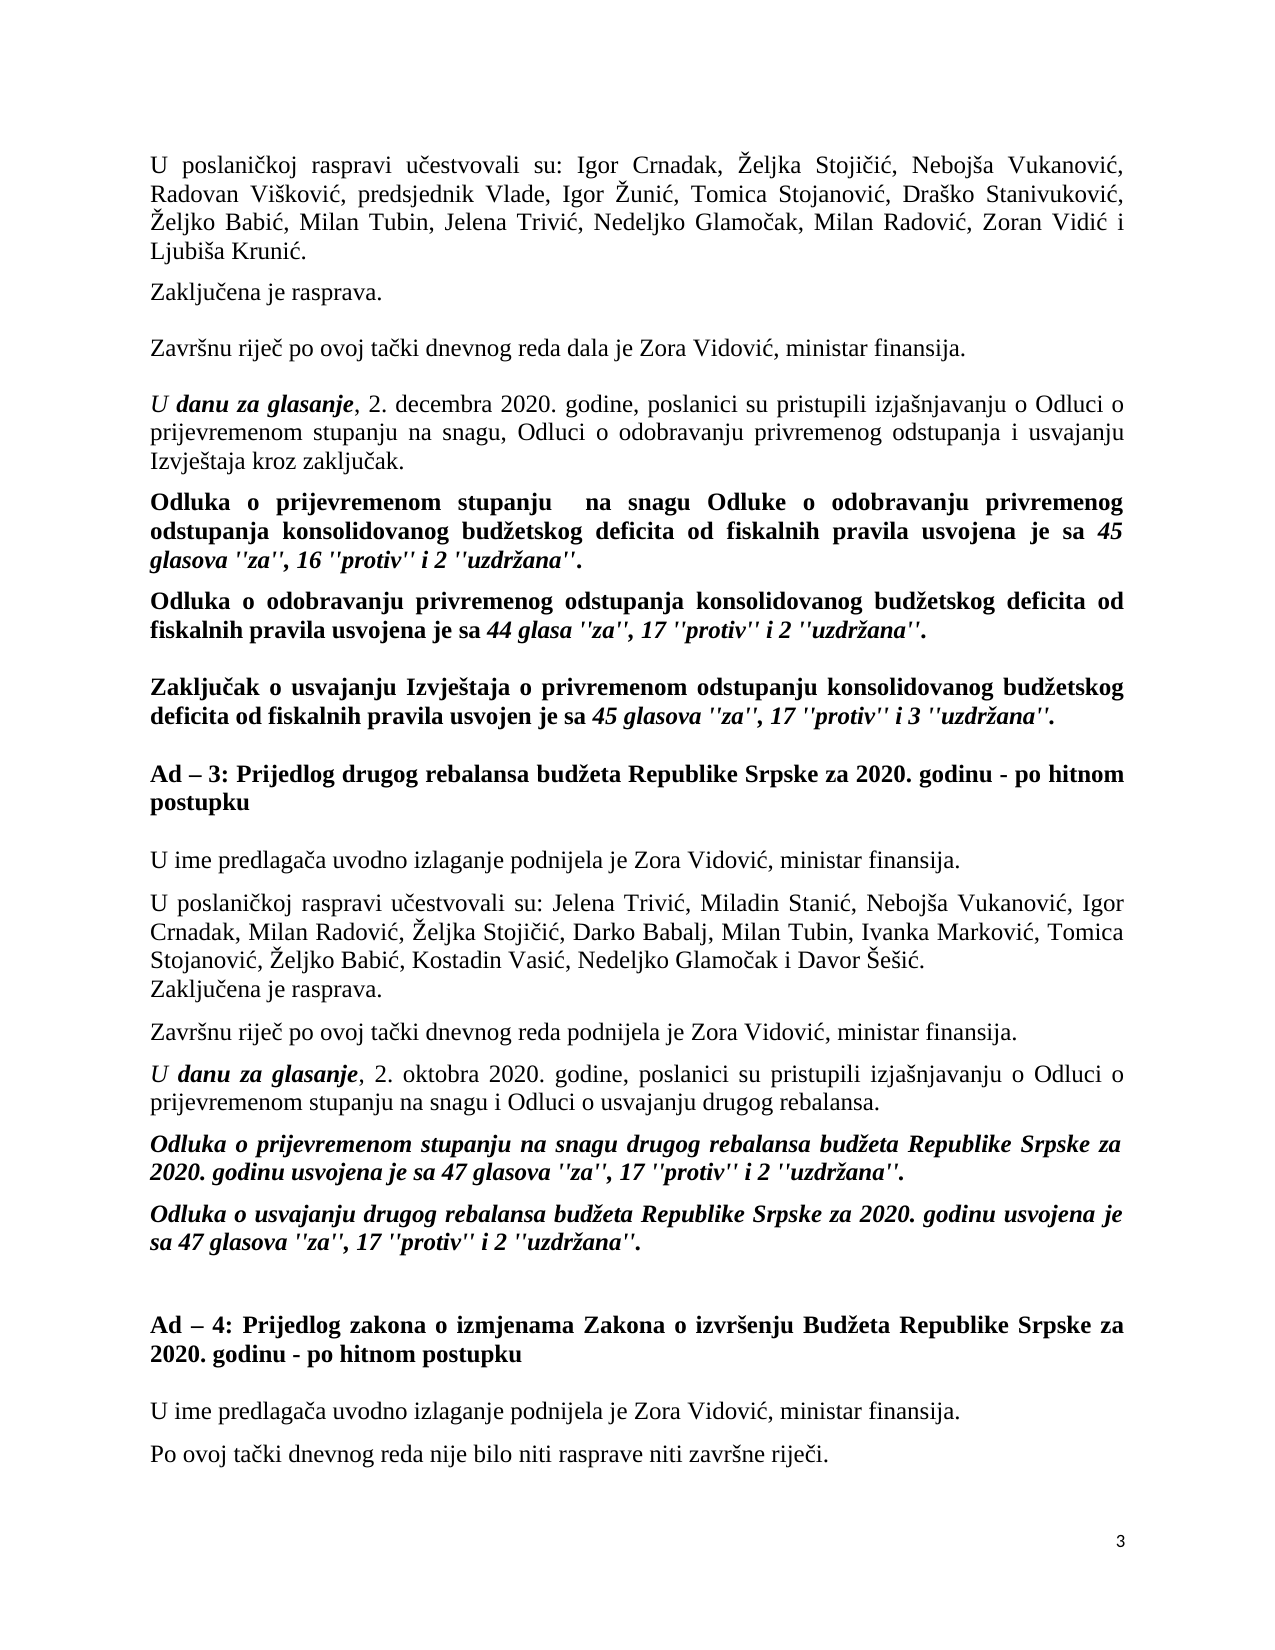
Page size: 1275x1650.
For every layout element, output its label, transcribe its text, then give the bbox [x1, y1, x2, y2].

text Odluka o prijevremenom stupanju na snagu Odluke o odobravanju privremenog odstupanja konsolidovanog budžetskog deficita od fiskalnih pravila usvojena je sa 45 glasova ''za'', 16 ''protiv'' i 2 ''uzdržana''. [150, 487, 1125, 574]
text Zaključena je rasprava. [150, 277, 1125, 306]
text Po ovoj tački dnevnog reda nije bilo niti rasprave niti završne riječi. [150, 1439, 1125, 1468]
text Ad – 4: Prijedlog zakona o izmjenama Zakona o izvršenju Budžeta Republike Srpske za 2020. godinu - po hitnom postupku [150, 1310, 1125, 1367]
text Odluka o prijevremenom stupanju na snagu drugog rebalansa budžeta Republike Srpske za 2020. godinu usvojena je sa 47 glasova ''za'', 17 ''protiv'' i 2 ''uzdržana''. [150, 1129, 1125, 1186]
text U danu za glasanje, 2. decembra 2020. godine, poslanici su pristupili izjašnjavanju o Odluci o prijevremenom stupanju na snagu, Odluci o odobravanju privremenog odstupanja i usvajanju Izvještaja kroz zaključak. [150, 389, 1125, 475]
text U poslaničkoj raspravi učestvovali su: Jelena Trivić, Miladin Stanić, Nebojša Vukanović, Igor Crnadak, Milan Radović, Željka Stojičić, Darko Babalj, Milan Tubin, Ivanka Marković, Tomica Stojanović, Željko Babić, Kostadin Vasić, Nedeljko Glamočak i Davor Šešić. [150, 888, 1125, 974]
text U poslaničkoj raspravi učestvovali su: Igor Crnadak, Željka Stojičić, Nebojša Vukanović, Radovan Višković, predsjednik Vlade, Igor Žunić, Tomica Stojanović, Draško Stanivuković, Željko Babić, Milan Tubin, Jelena Trivić, Nedeljko Glamočak, Milan Radović, Zoran Vidić i Ljubiša Krunić. [150, 150, 1125, 265]
text Završnu riječ po ovoj tački dnevnog reda podnijela je Zora Vidović, ministar finansija. [150, 1017, 1125, 1046]
text U ime predlagača uvodno izlaganje podnijela je Zora Vidović, ministar finansija. [150, 845, 1125, 874]
text Zaključena je rasprava. [150, 974, 1125, 1003]
text U danu za glasanje, 2. oktobra 2020. godine, poslanici su pristupili izjašnjavanju o Odluci o prijevremenom stupanju na snagu i Odluci o usvajanju drugog rebalansa. [150, 1059, 1125, 1116]
text U ime predlagača uvodno izlaganje podnijela je Zora Vidović, ministar finansija. [150, 1396, 1125, 1425]
text Zaključak o usvajanju Izvještaja o privremenom odstupanju konsolidovanog budžetskog deficita od fiskalnih pravila usvojen je sa 45 glasova ''za'', 17 ''protiv'' i 3 ''uzdržana''. [150, 672, 1125, 730]
text Odluka o usvajanju drugog rebalansa budžeta Republike Srpske za 2020. godinu usvojena je sa 47 glasova ''za'', 17 ''protiv'' i 2 ''uzdržana''. [150, 1199, 1125, 1256]
text Ad – 3: Prijedlog drugog rebalansa budžeta Republike Srpske za 2020. godinu - po hitnom postupku [150, 759, 1125, 816]
text Završnu riječ po ovoj tački dnevnog reda dala je Zora Vidović, ministar finansija. [150, 333, 1125, 362]
text Odluka o odobravanju privremenog odstupanja konsolidovanog budžetskog deficita od fiskalnih pravila usvojena je sa 44 glasa ''za'', 17 ''protiv'' i 2 ''uzdržana''. [150, 586, 1125, 644]
